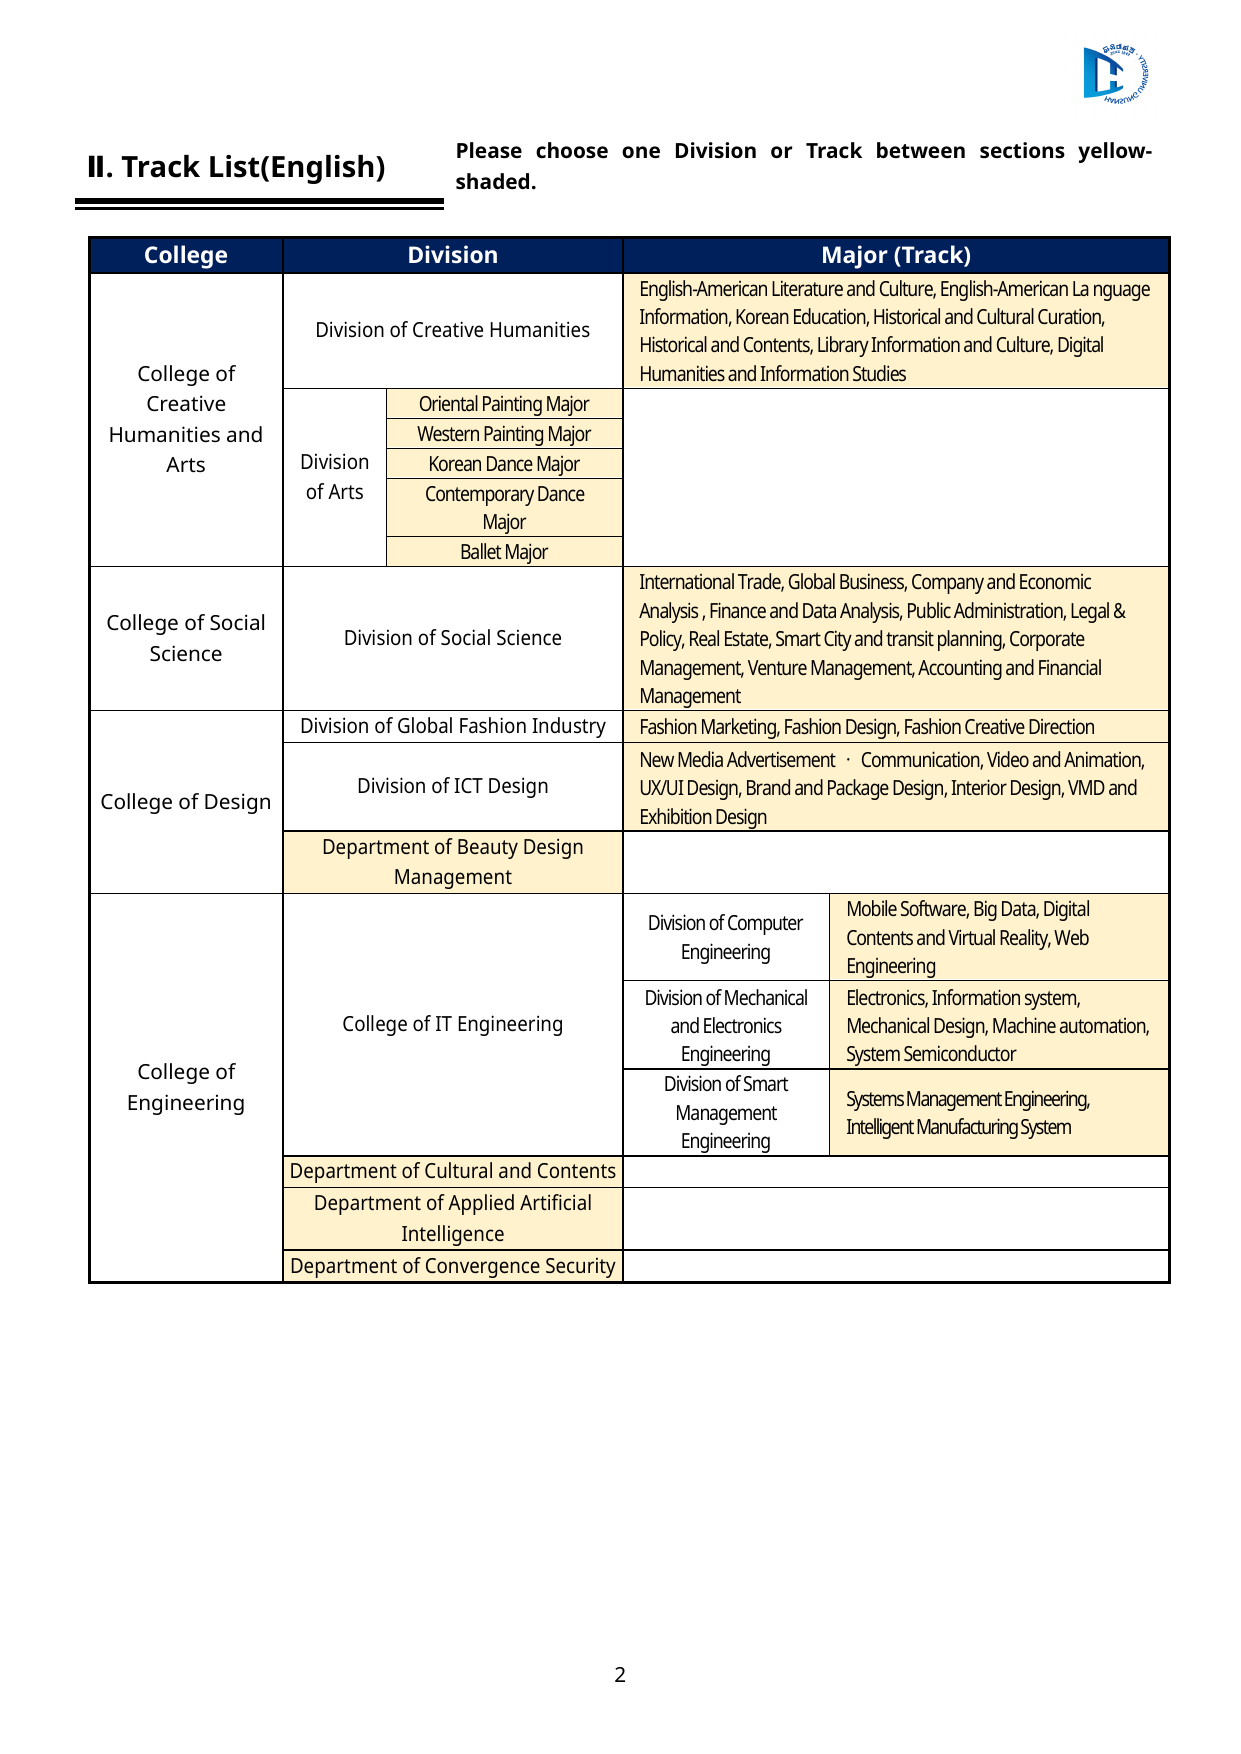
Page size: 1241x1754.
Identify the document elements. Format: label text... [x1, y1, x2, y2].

table_cell Ballet Major [387, 537, 622, 566]
table_cell Department of Convergence Security [284, 1251, 622, 1281]
table_cell Division of Smart Management Engineering [624, 1070, 829, 1155]
table_cell Mobile Software, Big Data, Digital Contents and Virtual Reality, Web Engineering [830, 894, 1168, 979]
table_cell Division of Social Science [284, 567, 622, 709]
table_cell Department of Beauty Design Management [284, 832, 622, 893]
table_cell College of Engineering [91, 894, 282, 1281]
table_cell [624, 1188, 1168, 1249]
table_cell Division of ICT Design [284, 743, 622, 830]
table_cell Division of Arts [284, 389, 386, 566]
table_cell Department of Cultural and Contents [284, 1157, 622, 1187]
table_cell New Media AdvertisementㆍCommunication, Video and Animation, UX/UI Design, Brand and Package Design, Interior Design, VMD and Exhibition Design [624, 743, 1168, 830]
table_cell Oriental Painting Major [387, 389, 622, 417]
table_cell [624, 832, 1168, 893]
table_cell [624, 1157, 1168, 1187]
table_cell College of IT Engineering [284, 894, 622, 1155]
table_cell Korean Dance Major [387, 449, 622, 477]
table_cell Contemporary Dance Major [387, 479, 622, 536]
table_cell Fashion Marketing, Fashion Design, Fashion Creative Direction [624, 711, 1168, 741]
table_cell Division of Mechanical and Electronics Engineering [624, 981, 829, 1068]
table_cell Electronics, Information system, Mechanical Design, Machine automation, System Semiconductor [830, 981, 1168, 1068]
table_cell Department of Applied Artificial Intelligence [284, 1188, 622, 1249]
table_cell International Trade, Global Business, Company and Economic Analysis , Finance and Data Analysis, Public Administration, Legal & Policy, Real Estate, Smart City and transit planning, Corporate Management, Venture Management, Accounting and Financial Management [624, 567, 1168, 709]
table_header Please choose one Division or Track between sections yellow-shaded. [444, 137, 1164, 197]
table_header Division [284, 239, 622, 272]
picture [1065, 29, 1166, 118]
table_cell College of Social Science [91, 567, 282, 709]
table_header Major (Track) [624, 239, 1168, 272]
table_cell Systems Management Engineering, Intelligent Manufacturing System [830, 1070, 1168, 1155]
table_header Ⅱ. Track List(English) [75, 137, 444, 197]
table_cell English-American Literature and Culture, English-American La nguage Information, Korean Education, Historical and Cultural Curation, Historical and Contents, Library Information and Culture, Digital Humanities and Information Studies [624, 274, 1168, 387]
table_cell College of Design [91, 711, 282, 893]
table_cell Division of Computer Engineering [624, 894, 829, 979]
table_cell [624, 1251, 1168, 1281]
table_cell [624, 389, 1168, 566]
table_cell College of Creative Humanities and Arts [91, 274, 282, 566]
table_cell Division of Creative Humanities [284, 274, 622, 387]
table_header College [91, 239, 282, 272]
table_cell Western Painting Major [387, 419, 622, 447]
table_cell Division of Global Fashion Industry [284, 711, 622, 741]
